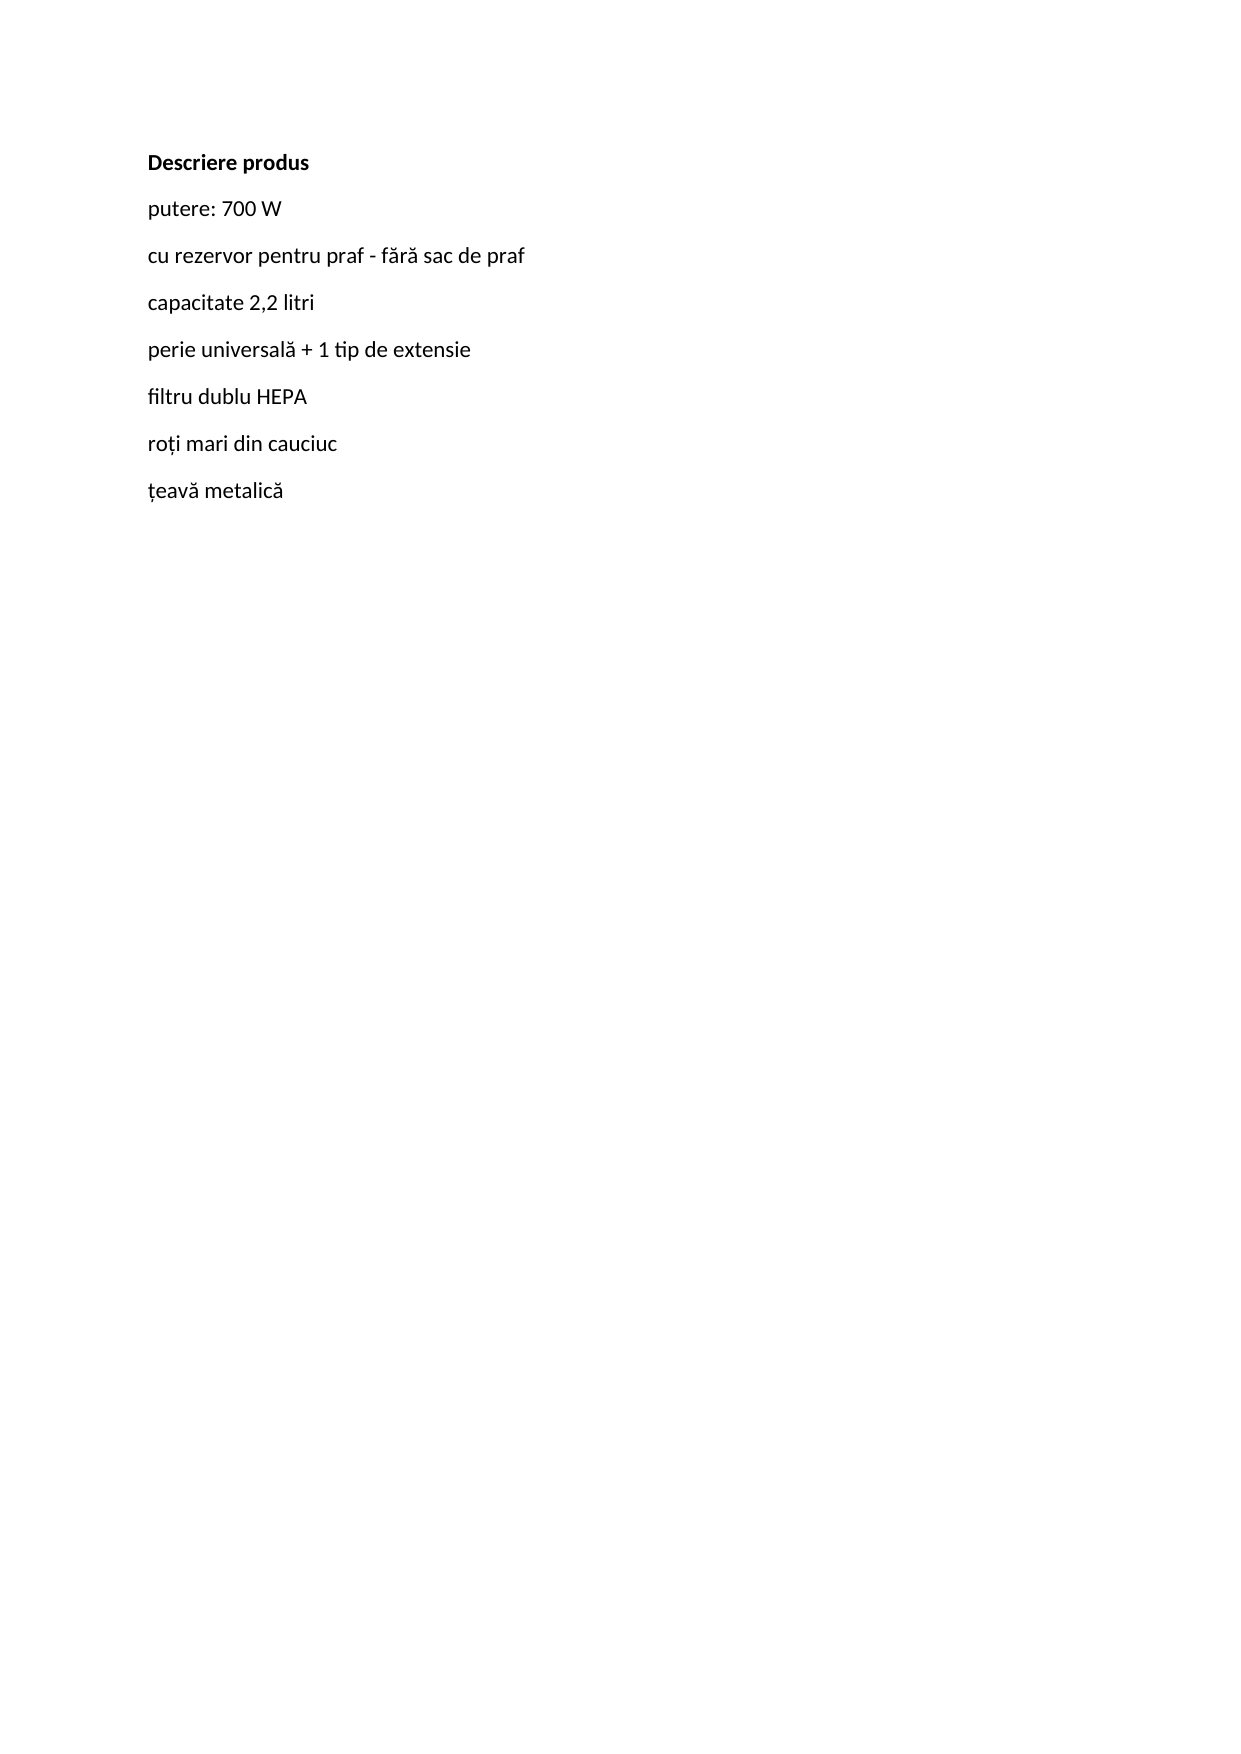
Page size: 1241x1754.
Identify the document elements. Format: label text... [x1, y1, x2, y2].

text putere: 700 W [148, 194, 1093, 222]
text capacitate 2,2 litri [148, 288, 1093, 316]
text perie universală + 1 tip de extensie [148, 335, 1093, 363]
text Descriere produs [148, 148, 1093, 176]
text cu rezervor pentru praf - fără sac de praf [148, 241, 1093, 269]
text roți mari din cauciuc [148, 429, 1093, 457]
text țeavă metalică [148, 476, 1093, 504]
text filtru dublu HEPA [148, 382, 1093, 410]
